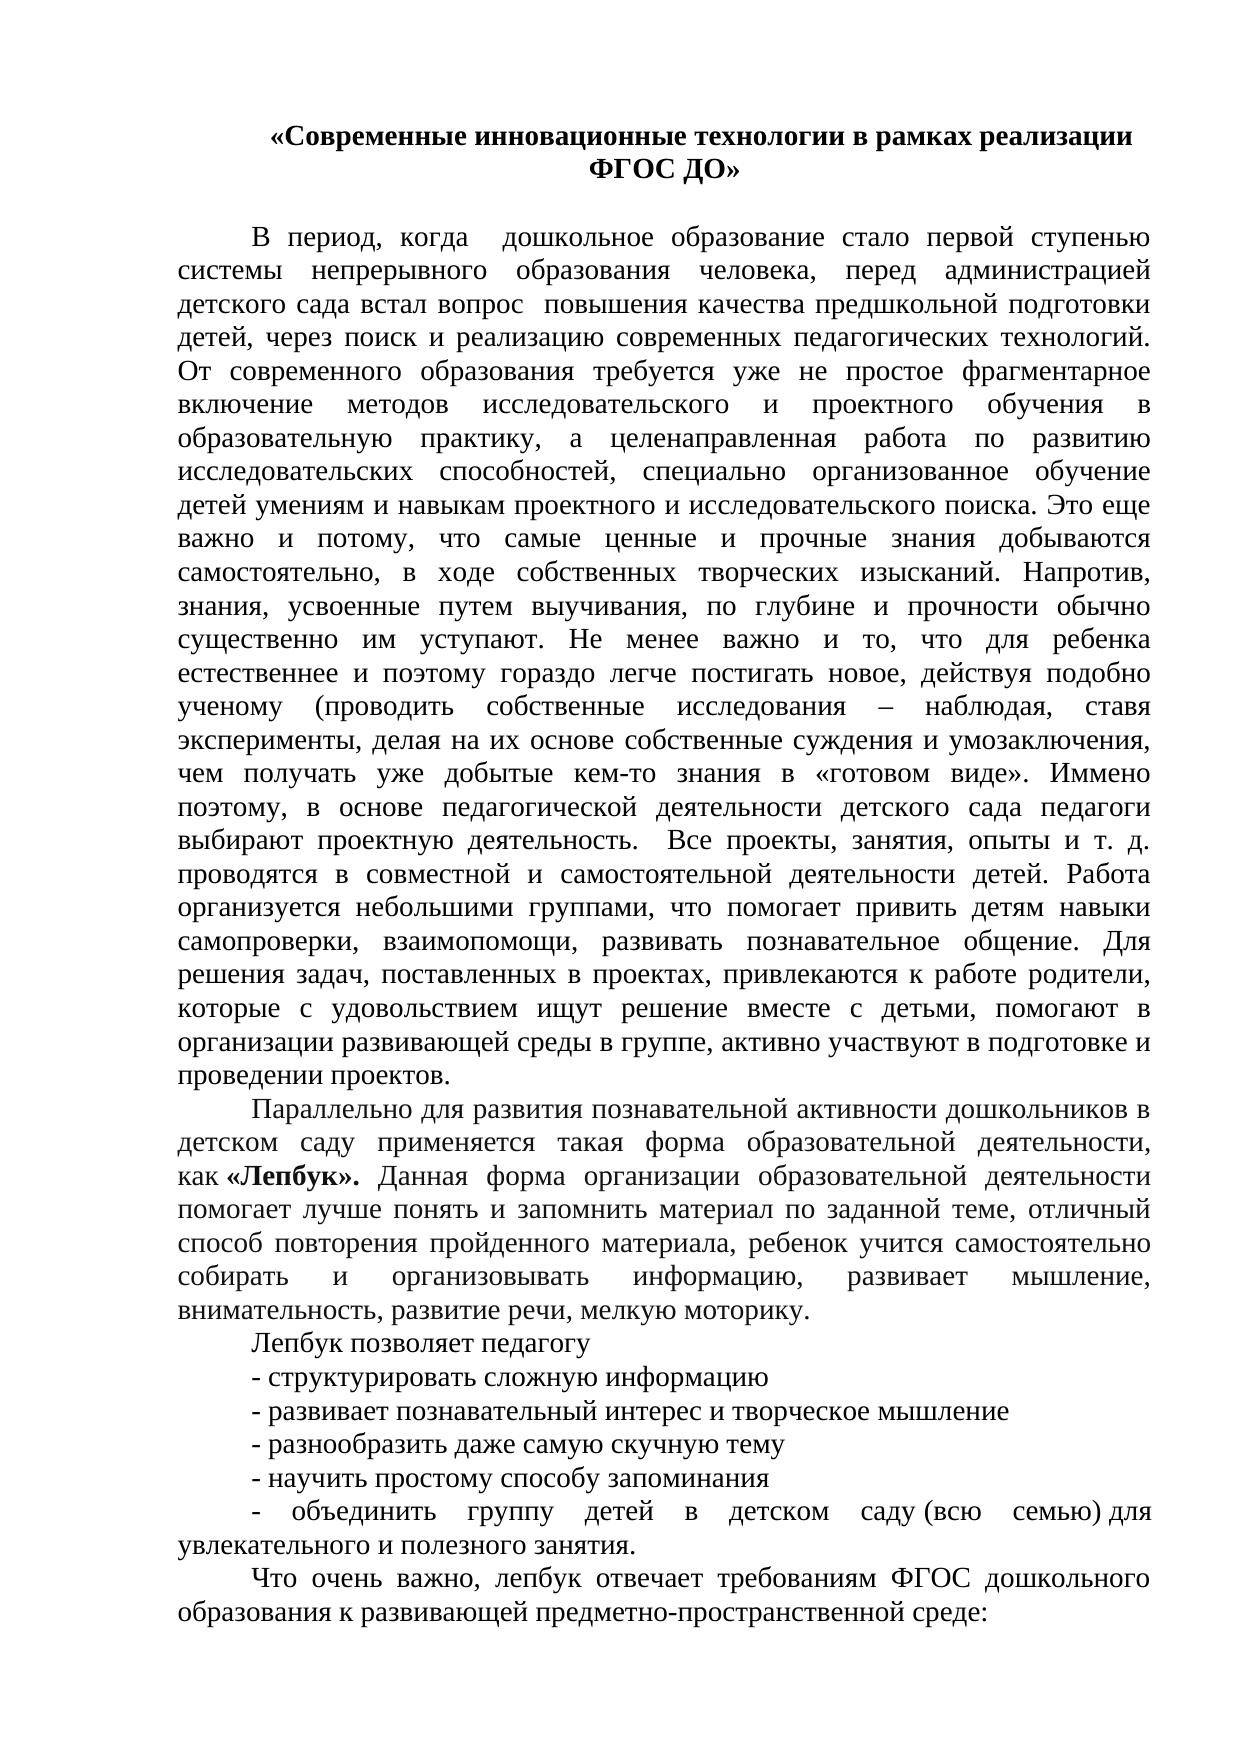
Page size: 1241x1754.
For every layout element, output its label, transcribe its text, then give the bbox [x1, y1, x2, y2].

text Параллельно для развития познавательной активности дошкольников в детском саду применяется такая форма образовательной деятельности, как «Лепбук». Данная форма организации образовательной деятельности помогает лучше понять и запомнить материал по заданной теме, отличный способ повторения пройденного материала, ребенок учится самостоятельно собирать и организовывать информацию, развивает мышление, внимательность, развитие речи, мелкую моторику. [177, 1091, 1152, 1326]
text - объединить группу детей в детском саду (всю семью) для увлекательного и полезного занятия. [177, 1493, 1152, 1560]
text Лепбук позволяет педагогу [177, 1326, 1152, 1359]
text - структурировать сложную информацию [177, 1359, 1152, 1393]
text - развивает познавательный интерес и творческое мышление [177, 1393, 1152, 1426]
text - научить простому способу запоминания [177, 1460, 1152, 1493]
text В период, когда дошкольное образование стало первой ступенью системы непрерывного образования человека, перед администрацией детского сада встал вопрос повышения качества предшкольной подготовки детей, через поиск и реализацию современных педагогических технологий. От современного образования требуется уже не простое фрагментарное включение методов исследовательского и проектного обучения в образовательную практику, а целенаправленная работа по развитию исследовательских способностей, специально организованное обучение детей умениям и навыкам проектного и исследовательского поиска. Это еще важно и потому, что самые ценные и прочные знания добываются самостоятельно, в ходе собственных творческих изысканий. Напротив, знания, усвоенные путем выучивания, по глубине и прочности обычно существенно им уступают. Не менее важно и то, что для ребенка естественнее и поэтому гораздо легче постигать новое, действуя подобно ученому (проводить собственные исследования – наблюдая, ставя эксперименты, делая на их основе собственные суждения и умозаключения, чем получать уже добытые кем-то знания в «готовом виде». Иммено поэтому, в основе педагогической деятельности детского сада педагоги выбирают проектную деятельность. Все проекты, занятия, опыты и т. д. проводятся в совместной и самостоятельной деятельности детей. Работа организуется небольшими группами, что помогает привить детям навыки самопроверки, взаимопомощи, развивать познавательное общение. Для решения задач, поставленных в проектах, привлекаются к работе родители, которые с удовольствием ищут решение вместе с детьми, помогают в организации развивающей среды в группе, активно участвуют в подготовке и проведении проектов. [177, 219, 1152, 1091]
text Что очень важно, лепбук отвечает требованиям ФГОС дошкольного образования к развивающей предметно-пространственной среде: [177, 1560, 1152, 1627]
text - разнообразить даже самую скучную тему [177, 1426, 1152, 1460]
text «Современные инновационные технологии в рамках реализации ФГОС ДО» [177, 118, 1152, 185]
